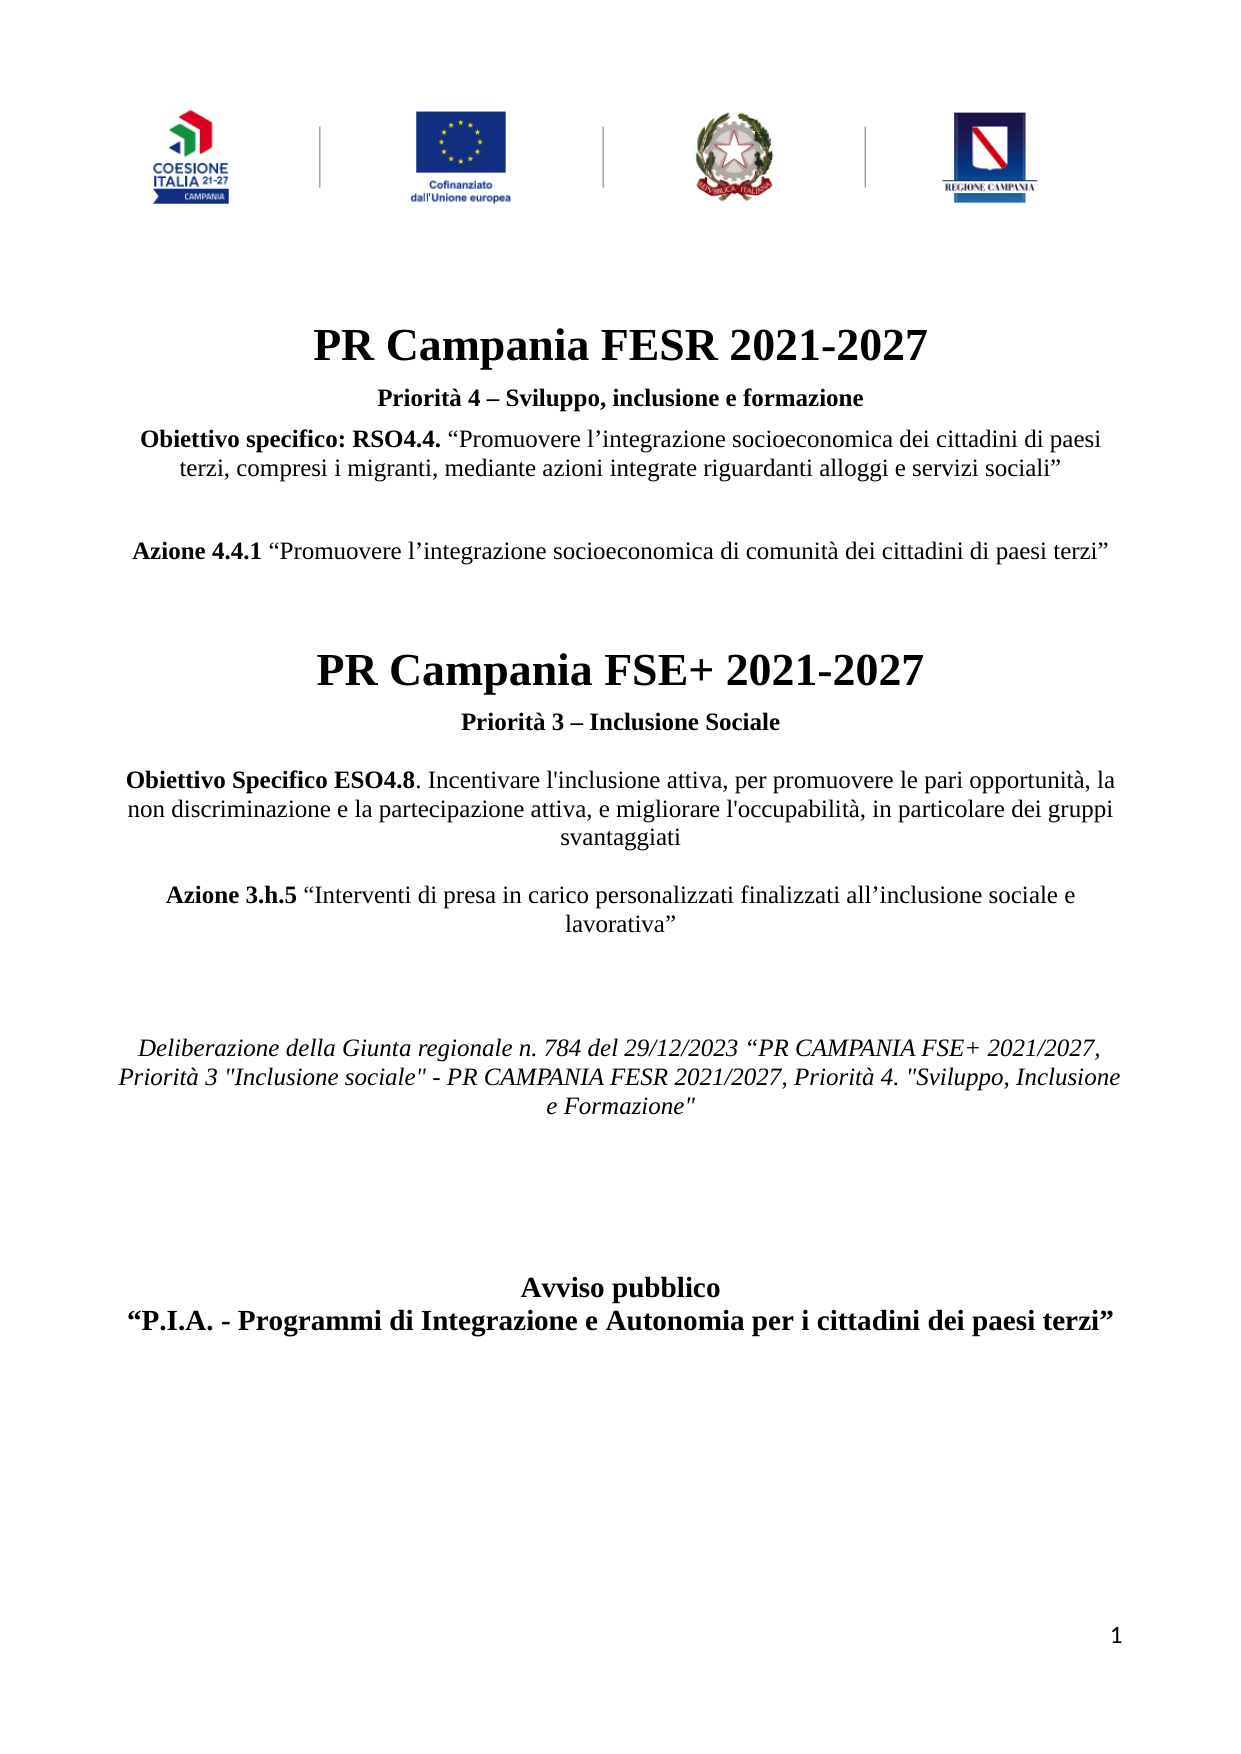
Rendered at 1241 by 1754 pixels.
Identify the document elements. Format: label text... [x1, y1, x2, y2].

text PR Campania FSE+ 2021-2027 [118, 642, 1123, 695]
text Azione 3.h.5 “Interventi di presa in carico personalizzati finalizzati all’inclusione sociale e lavorativa” [118, 880, 1123, 937]
text Obiettivo specifico: RSO4.4. “Promuovere l’integrazione socioeconomica dei cittadini di paesi terzi, compresi i migranti, mediante azioni integrate riguardanti alloggi e servizi sociali” [118, 424, 1123, 482]
text Azione 4.4.1 “Promuovere l’integrazione socioeconomica di comunità dei cittadini di paesi terzi” [118, 536, 1123, 564]
text Avviso pubblico [118, 1270, 1123, 1303]
text Priorità 4 – Sviluppo, inclusione e formazione [118, 383, 1123, 412]
text Deliberazione della Giunta regionale n. 784 del 29/12/2023 “PR CAMPANIA FSE+ 2021/2027, Priorità 3 "Inclusione sociale" - PR CAMPANIA FESR 2021/2027, Priorità 4. "Sviluppo, Inclusione e Formazione" [118, 1033, 1123, 1119]
text Priorità 3 – Inclusione Sociale [118, 707, 1123, 736]
picture [118, 73, 1098, 237]
text “P.I.A. - Programmi di Integrazione e Autonomia per i cittadini dei paesi terzi” [118, 1303, 1123, 1337]
text Obiettivo Specifico ESO4.8. Incentivare l'inclusione attiva, per promuovere le pari opportunità, la non discriminazione e la partecipazione attiva, e migliorare l'occupabilità, in particolare dei gruppi svantaggiati [118, 765, 1123, 851]
text PR Campania FESR 2021-2027 [118, 318, 1123, 371]
